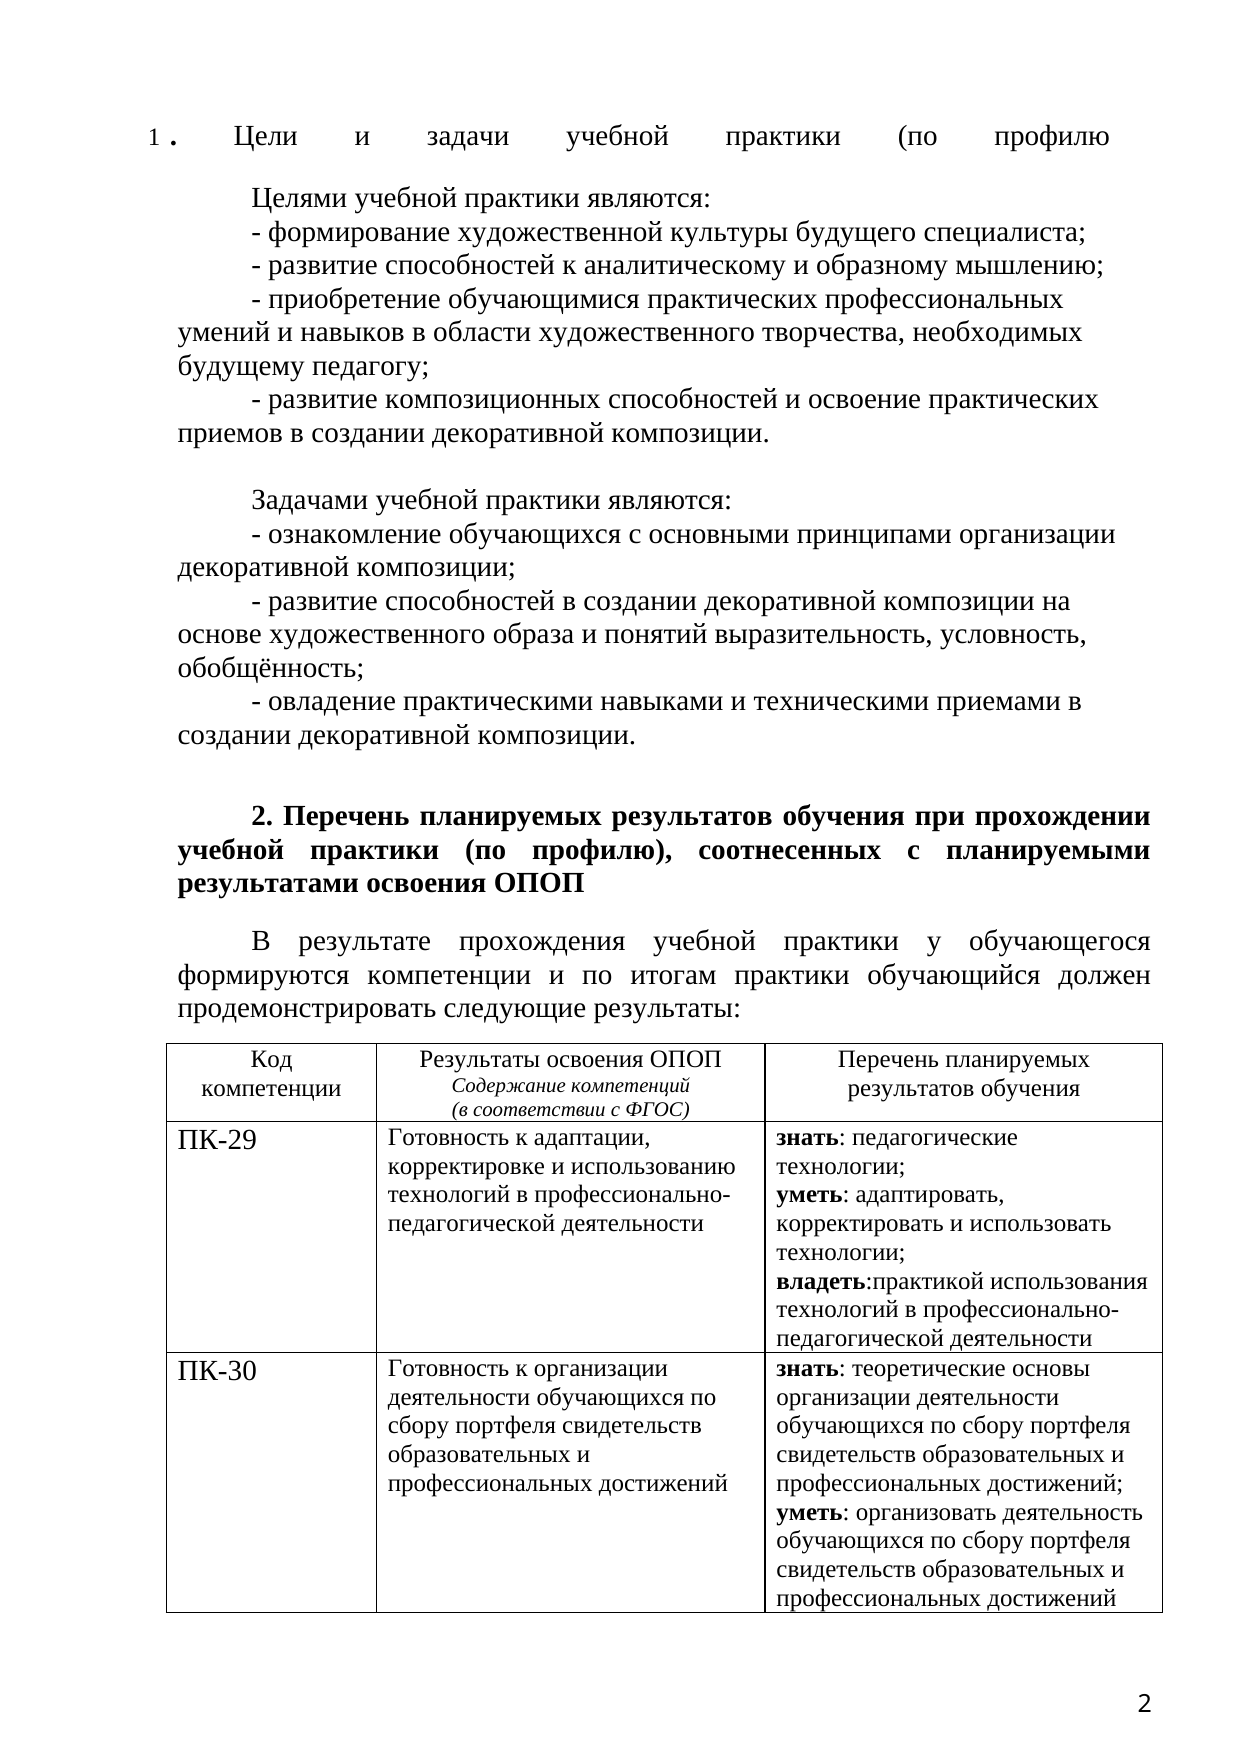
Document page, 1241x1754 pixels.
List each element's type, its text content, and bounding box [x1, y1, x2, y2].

text - развитие композиционных способностей и освоение практических приемов в создании декоративной композиции. [177, 382, 1152, 449]
text 1. Цели и задачи учебной практики (по профилю) [15, 118, 1152, 152]
table_cell ПК-29 [167, 1122, 376, 1352]
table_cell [766, 1353, 1162, 1612]
text Целями учебной практики являются: [177, 180, 1152, 214]
text - развитие способностей к аналитическому и образному мышлению; [177, 247, 1152, 281]
table_header Перечень планируемых результатов обучения [766, 1044, 1162, 1121]
text 2. Перечень планируемых результатов обучения при прохождении учебной практики (по профилю), соотнесенных с планируемыми результатами освоения ОПОП [177, 798, 1152, 899]
text Задачами учебной практики являются: [177, 482, 1152, 516]
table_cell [377, 1353, 764, 1612]
text - ознакомление обучающихся с основными принципами организации декоративной композиции; [177, 516, 1152, 583]
text В результате прохождения учебной практики у обучающегося формируются компетенции и по итогам практики обучающийся должен продемонстрировать следующие результаты: [177, 923, 1152, 1024]
table_cell Готовность к адаптации, корректировке и использованию технологий в профессионально-педагогической деятельности [377, 1122, 764, 1352]
text - приобретение обучающимися практических профессиональных умений и навыков в области художественного творчества, необходимых будущему педагогу; [177, 281, 1152, 382]
text - овладение практическими навыками и техническими приемами в создании декоративной композиции. [177, 683, 1152, 751]
table_header Код компетенции [167, 1044, 376, 1121]
text - формирование художественной культуры будущего специалиста; [177, 214, 1152, 247]
text - развитие способностей в создании декоративной композиции на основе художественного образа и понятий выразительность, условность, обобщённость; [177, 583, 1152, 683]
table_cell знать: педагогические технологии; уметь: адаптировать, корректировать и использовать технологии; владеть:практикой использования технологий в профессионально-педагогической деятельности [766, 1122, 1162, 1352]
table_cell ПК-30 [167, 1353, 376, 1612]
table_header Результаты освоения ОПОП Содержание компетенций (в соответствии с ФГОС) [377, 1044, 764, 1121]
